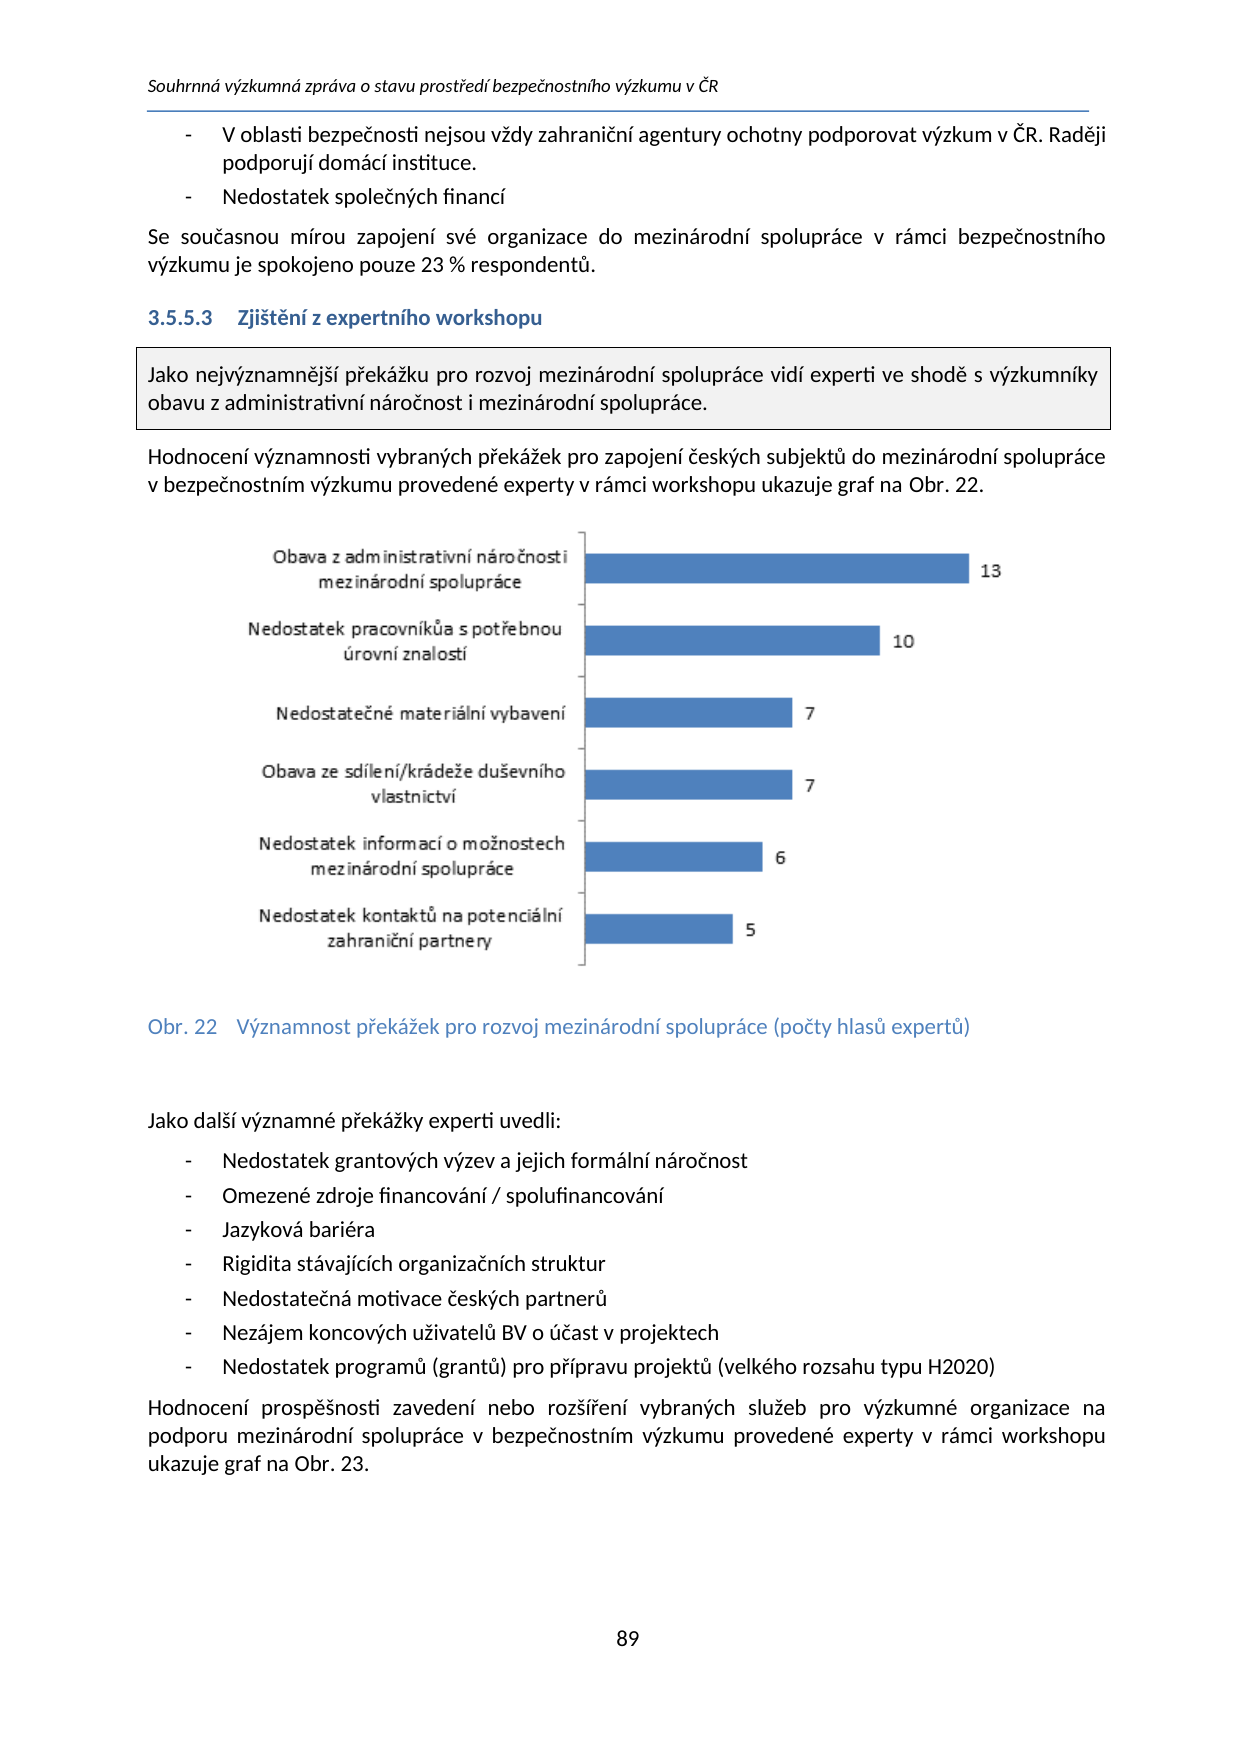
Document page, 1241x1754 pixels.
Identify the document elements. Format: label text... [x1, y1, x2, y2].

text Obr. 22 Významnost překážek pro rozvoj mezinárodní spolupráce (počty hlasů expertů) [148, 1012, 1107, 1041]
text Hodnocení významnosti vybraných překážek pro zapojení českých subjektů do mezinárodní spolupráce v bezpečnostním výzkumu provedené experty v rámci workshopu ukazuje graf na obr. 22. [148, 442, 1107, 498]
list Nedostatek programů (grantů) pro přípravu projektů (velkého rozsahu typu H2020) [185, 1352, 1107, 1380]
list V oblasti bezpečnosti nejsou vždy zahraniční agentury ochotny podporovat výzkum v ČR. Raději podporují domácí instituce. [185, 120, 1107, 176]
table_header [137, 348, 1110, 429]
list Nedostatek grantových výzev a jejich formální náročnost [185, 1147, 1107, 1174]
subtitle Zjištění z expertního workshopu [148, 303, 1107, 332]
list Rigidita stávajících organizačních struktur [185, 1249, 1107, 1277]
list Jazyková bariéra [185, 1215, 1107, 1243]
text Se současnou mírou zapojení své organizace do mezinárodní spolupráce v rámci bezpečnostního výzkumu je spokojeno pouze 23 % respondentů. [148, 222, 1107, 278]
list Nedostatečná motivace českých partnerů [185, 1284, 1107, 1312]
text Hodnocení prospěšnosti zavedení nebo rozšíření vybraných služeb pro výzkumné organizace na podporu mezinárodní spolupráce v bezpečnostním výzkumu provedené experty v rámci workshopu ukazuje graf na obr. 23. [148, 1393, 1107, 1477]
list Omezené zdroje financování / spolufinancování [185, 1181, 1107, 1209]
list Nezájem koncových uživatelů BV o účast v projektech [185, 1318, 1107, 1346]
list Nedostatek společných financí [185, 182, 1107, 210]
picture [234, 511, 1021, 988]
text Jako další významné překážky experti uvedli: [148, 1106, 1107, 1134]
